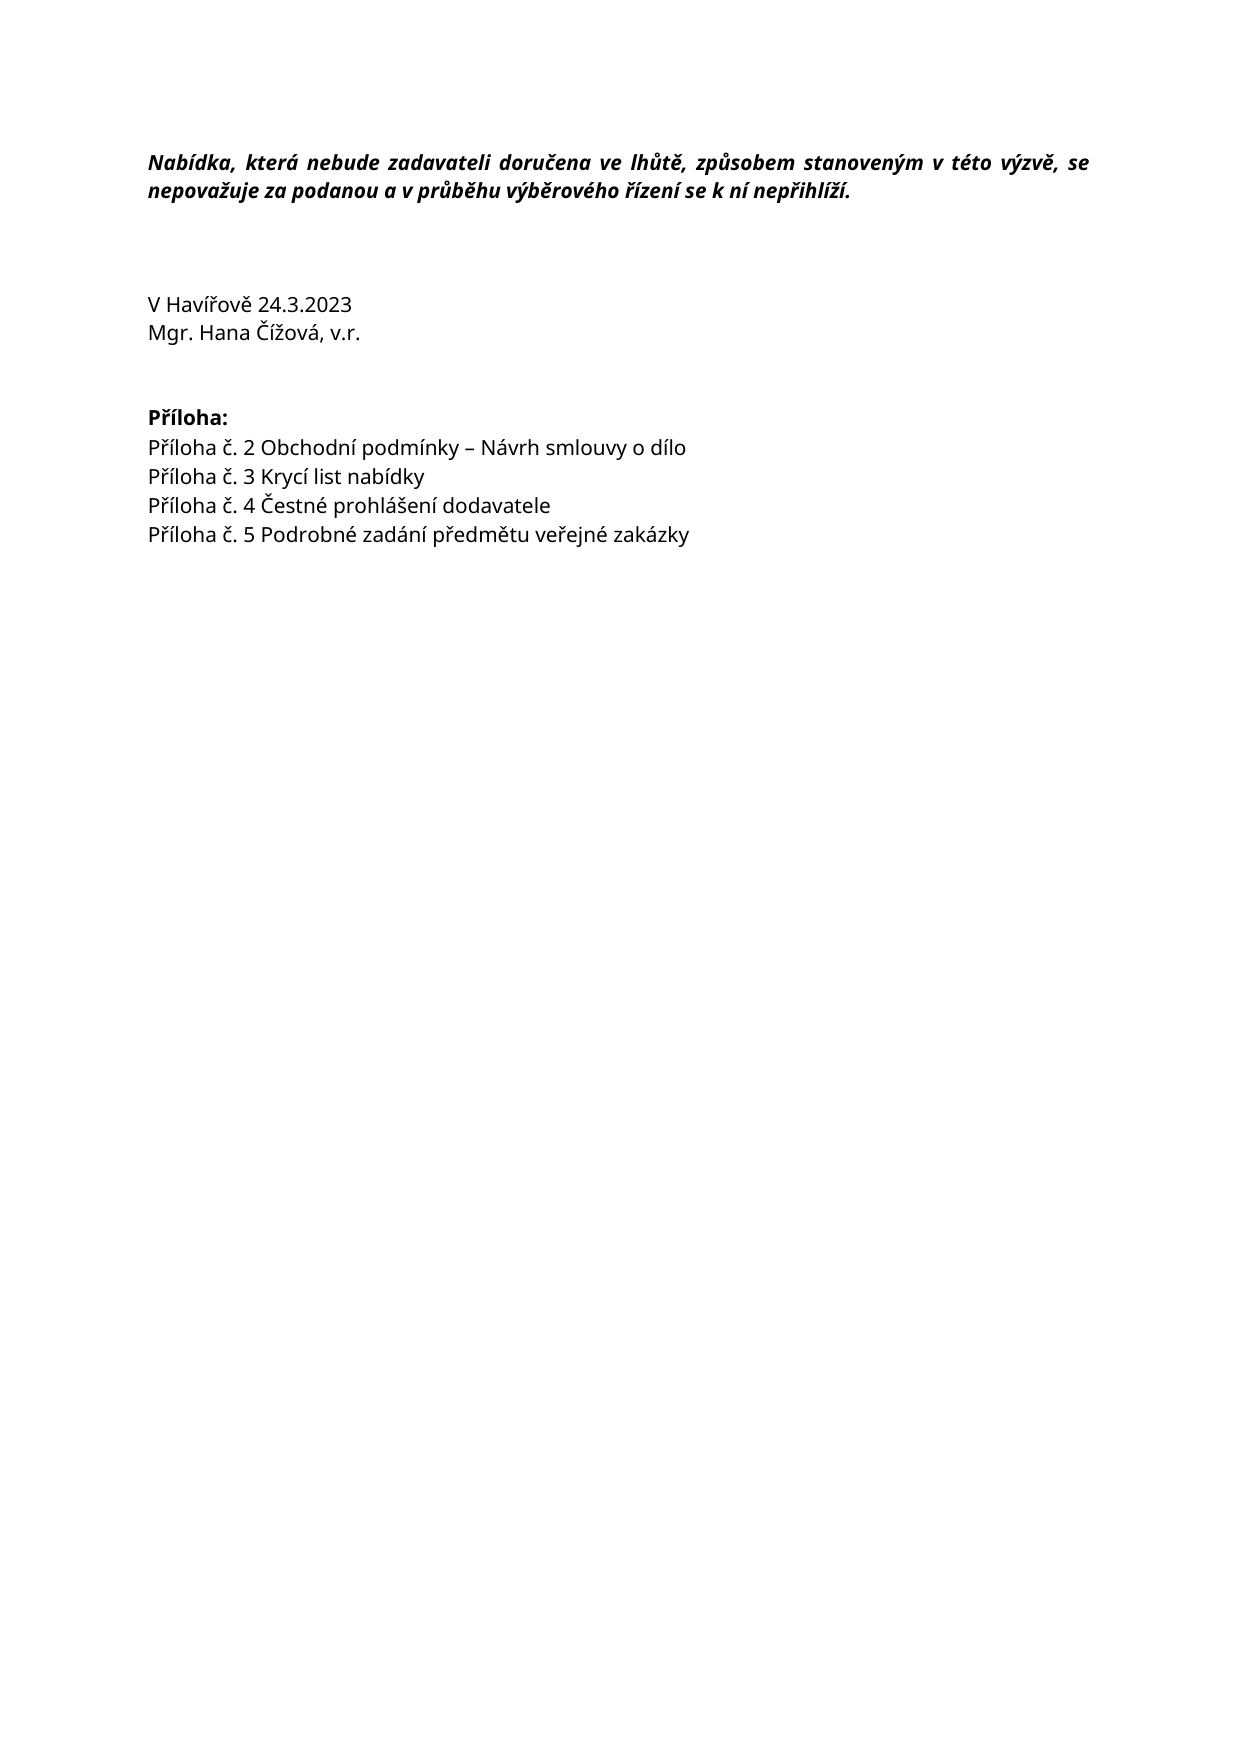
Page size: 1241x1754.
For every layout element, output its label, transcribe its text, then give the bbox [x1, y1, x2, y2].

text Příloha č. 2 Obchodní podmínky – Návrh smlouvy o dílo [148, 432, 1093, 461]
text Příloha: [148, 403, 1093, 432]
text V Havířově 24.3.2023 [148, 290, 1093, 318]
text Mgr. Hana Čížová, v.r. [148, 318, 1093, 347]
text Nabídka, která nebude zadavateli doručena ve lhůtě, způsobem stanoveným v této výzvě, se nepovažuje za podanou a v průběhu výběrového řízení se k ní nepřihlíží. [148, 148, 1093, 204]
text Příloha č. 5 Podrobné zadání předmětu veřejné zakázky [148, 519, 1093, 549]
text Příloha č. 4 Čestné prohlášení dodavatele [148, 490, 1093, 519]
text Příloha č. 3 Krycí list nabídky [148, 461, 1093, 490]
